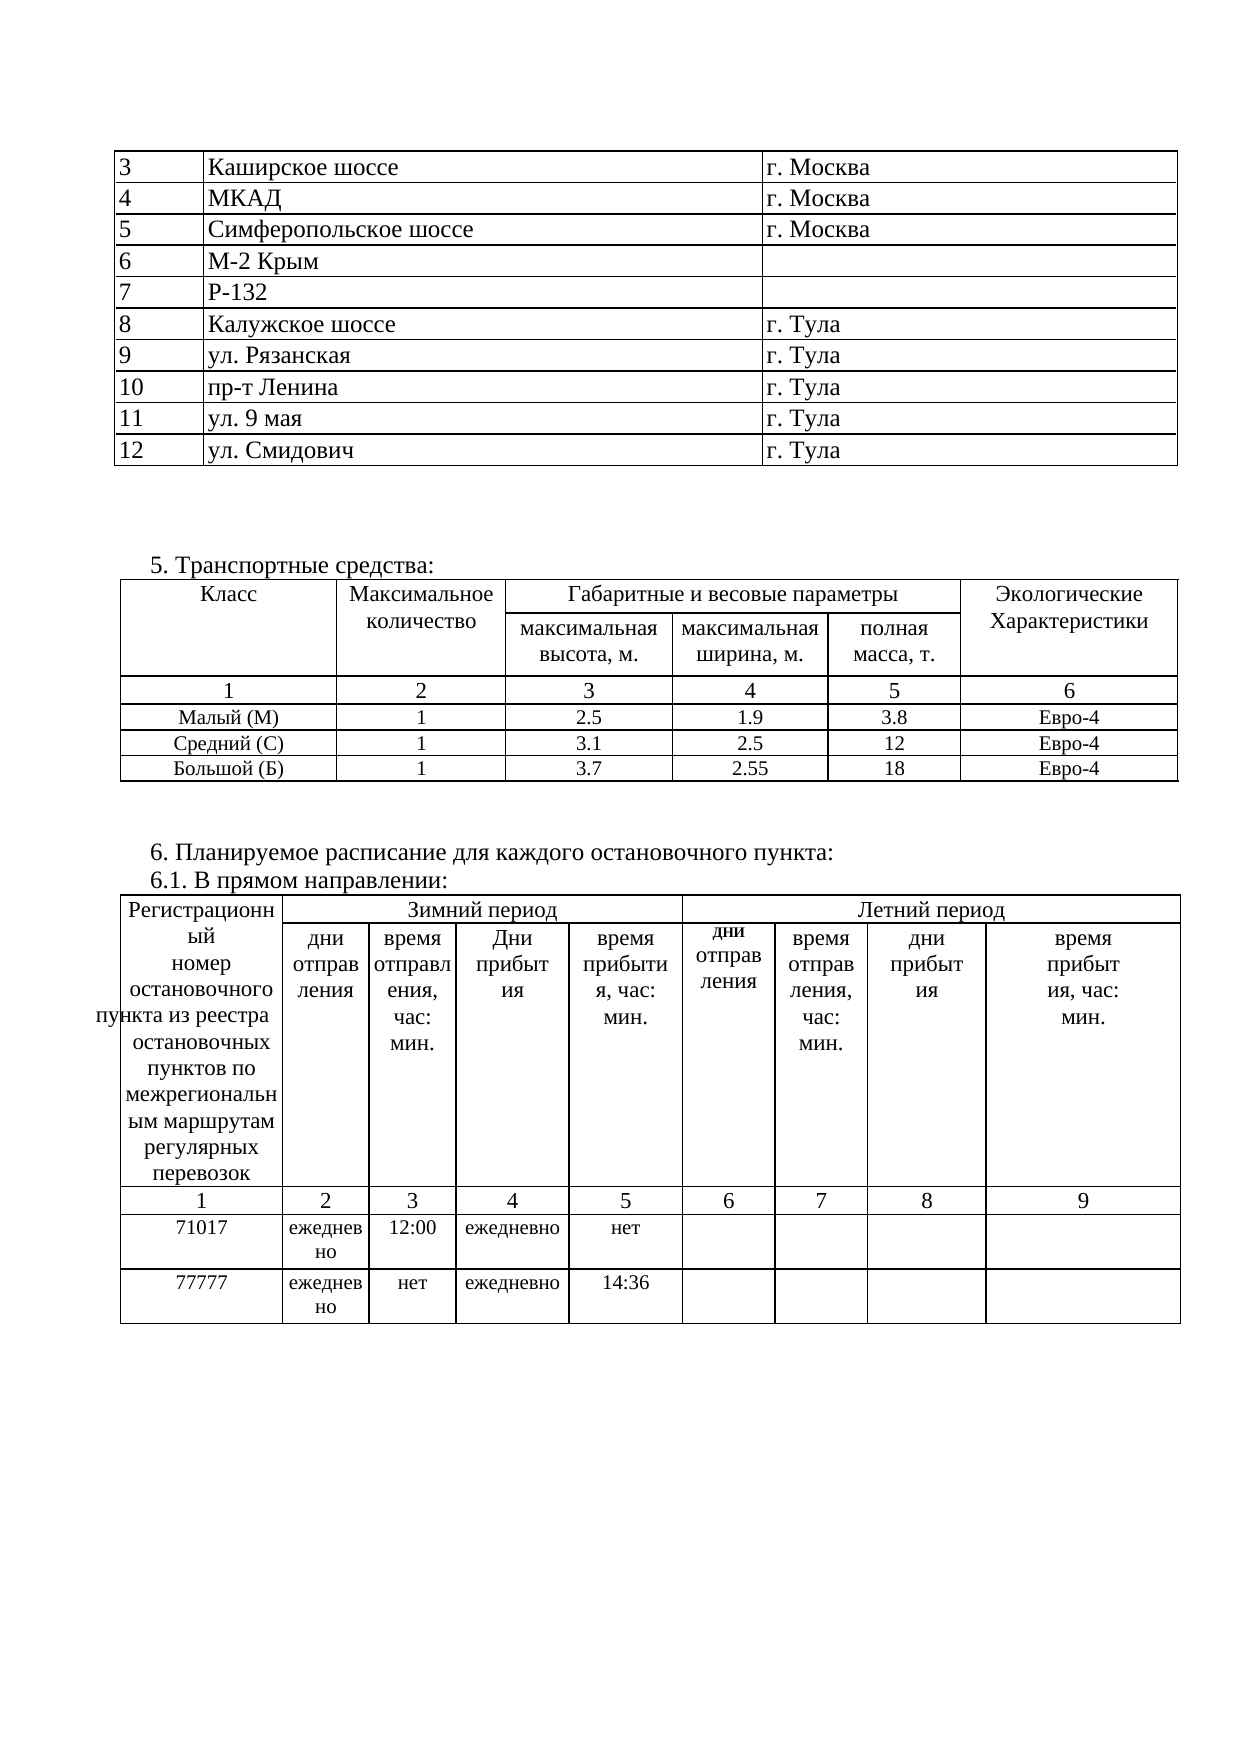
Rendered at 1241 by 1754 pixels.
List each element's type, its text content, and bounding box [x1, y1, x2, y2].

table_cell [868, 1270, 985, 1322]
table_cell 6 [683, 1187, 774, 1214]
table_cell [683, 1215, 774, 1268]
table_cell ежедневно [457, 1215, 568, 1268]
table_cell г. Тула [763, 433, 1177, 464]
table_cell г. Тула [763, 339, 1177, 370]
table_cell 4 [115, 183, 203, 213]
table_cell Евро-4 [961, 731, 1177, 754]
table_cell ежедневно [283, 1215, 368, 1268]
table_cell 12:00 [370, 1215, 455, 1268]
table_cell 12 [829, 731, 960, 754]
table_cell Средний (С) [121, 731, 336, 754]
table_cell 9 [115, 340, 203, 370]
table_header Летний период [683, 896, 1180, 922]
text 6.1. В прямом направлении: [150, 866, 1090, 894]
table_cell г. Тула [763, 370, 1177, 402]
table_cell [776, 1215, 867, 1268]
table_cell 12 [115, 434, 203, 464]
table_cell время отправ ления, час: мин. [776, 924, 867, 1186]
table_cell Калужское шоссе [204, 309, 762, 339]
table_cell 3 [115, 152, 203, 181]
table_cell [868, 1215, 985, 1268]
table_cell ежедневно [283, 1270, 368, 1322]
table_cell время прибыт ия, час: мин. [987, 924, 1180, 1186]
table_cell время прибыти я, час: мин. [570, 924, 682, 1186]
table_cell 7 [115, 277, 203, 307]
table_cell 5 [570, 1187, 682, 1214]
table_cell 2.5 [673, 731, 827, 754]
table_cell Евро-4 [961, 756, 1177, 780]
table_cell 1 [337, 731, 505, 754]
table_cell дни отправ ления [283, 924, 368, 1186]
table_cell 6 [961, 677, 1177, 703]
table_header Габаритные и весовые параметры [506, 580, 960, 612]
table_cell Малый (М) [121, 705, 336, 729]
table_cell 2.5 [506, 705, 672, 729]
table_cell Каширское шоссе [204, 152, 762, 181]
table_cell [987, 1215, 1180, 1268]
table_cell 7 [776, 1187, 867, 1214]
table_cell нет [570, 1215, 682, 1268]
table_cell ежедневно [457, 1270, 568, 1322]
table_cell 1 [337, 705, 505, 729]
table_cell максимальная высота, м. [506, 614, 672, 675]
table_cell нет [370, 1270, 455, 1322]
table_cell 77777 [121, 1270, 282, 1322]
table_cell 3.1 [506, 731, 672, 754]
table_cell [683, 1270, 774, 1322]
table_cell [763, 276, 1177, 307]
table_cell 3.8 [829, 705, 960, 729]
table_cell 2.55 [673, 756, 827, 780]
table_cell 1 [121, 1187, 282, 1214]
table_header Зимний период [283, 896, 682, 922]
table_cell М-2 Крым [204, 246, 762, 276]
table_cell г. Тула [763, 402, 1177, 433]
table_cell максимальная ширина, м. [673, 614, 827, 675]
table_cell 3 [370, 1187, 455, 1214]
table_header Класс [121, 580, 336, 675]
table_cell ул. Смидович [204, 435, 762, 464]
table_cell 11 [115, 403, 203, 433]
table_header Регистрационный номер остановочного пункта из реестра остановочных пунктов по межрегиональным маршрутам регулярных перевозок [121, 896, 282, 1186]
table_cell Р-132 [204, 277, 762, 307]
table_cell г. Тула [763, 307, 1177, 339]
table_cell 3 [506, 677, 672, 703]
table_cell 4 [673, 677, 827, 703]
table_cell 10 [115, 371, 203, 402]
table_cell [763, 244, 1177, 276]
table_cell 6 [115, 245, 203, 276]
table_cell 2 [283, 1187, 368, 1214]
table_cell 1 [121, 677, 336, 703]
table_cell 4 [457, 1187, 568, 1214]
table_cell [987, 1270, 1180, 1322]
table_cell Большой (Б) [121, 756, 336, 780]
table_cell 8 [868, 1187, 985, 1214]
table_cell время отправл ения, час: мин. [370, 924, 455, 1186]
table_cell дни прибыт ия [868, 924, 985, 1186]
table_cell 2 [337, 677, 505, 703]
table_cell ул. Рязанская [204, 340, 762, 370]
table_cell полная масса, т. [829, 614, 960, 675]
table_header Экологические Характеристики [961, 580, 1177, 675]
table_cell 14:36 [570, 1270, 682, 1322]
table_cell г. Москва [763, 181, 1177, 213]
table_cell 1 [337, 756, 505, 780]
text 5. Транспортные средства: [150, 550, 1090, 579]
table_header Максимальное количество [337, 580, 505, 675]
table_cell 18 [829, 756, 960, 780]
table_cell г. Москва [763, 213, 1177, 244]
table_cell пр-т Ленина [204, 372, 762, 402]
table_cell ДНИ отправ ления [683, 924, 774, 1186]
table_cell 9 [987, 1187, 1180, 1214]
table_cell 3.7 [506, 756, 672, 780]
table_cell 5 [829, 677, 960, 703]
table_cell 8 [115, 308, 203, 339]
table_cell 5 [115, 214, 203, 244]
table_cell Евро-4 [961, 705, 1177, 729]
table_cell 71017 [121, 1215, 282, 1268]
table_cell г. Москва [763, 152, 1177, 181]
table_cell МКАД [204, 183, 762, 213]
table_cell Дни прибыт ия [457, 924, 568, 1186]
table_cell [776, 1270, 867, 1322]
table_cell Симферопольское шоссе [204, 215, 762, 244]
table_cell ул. 9 мая [204, 403, 762, 433]
text 6. Планируемое расписание для каждого остановочного пункта: [150, 837, 1090, 866]
table_cell 1.9 [673, 705, 827, 729]
